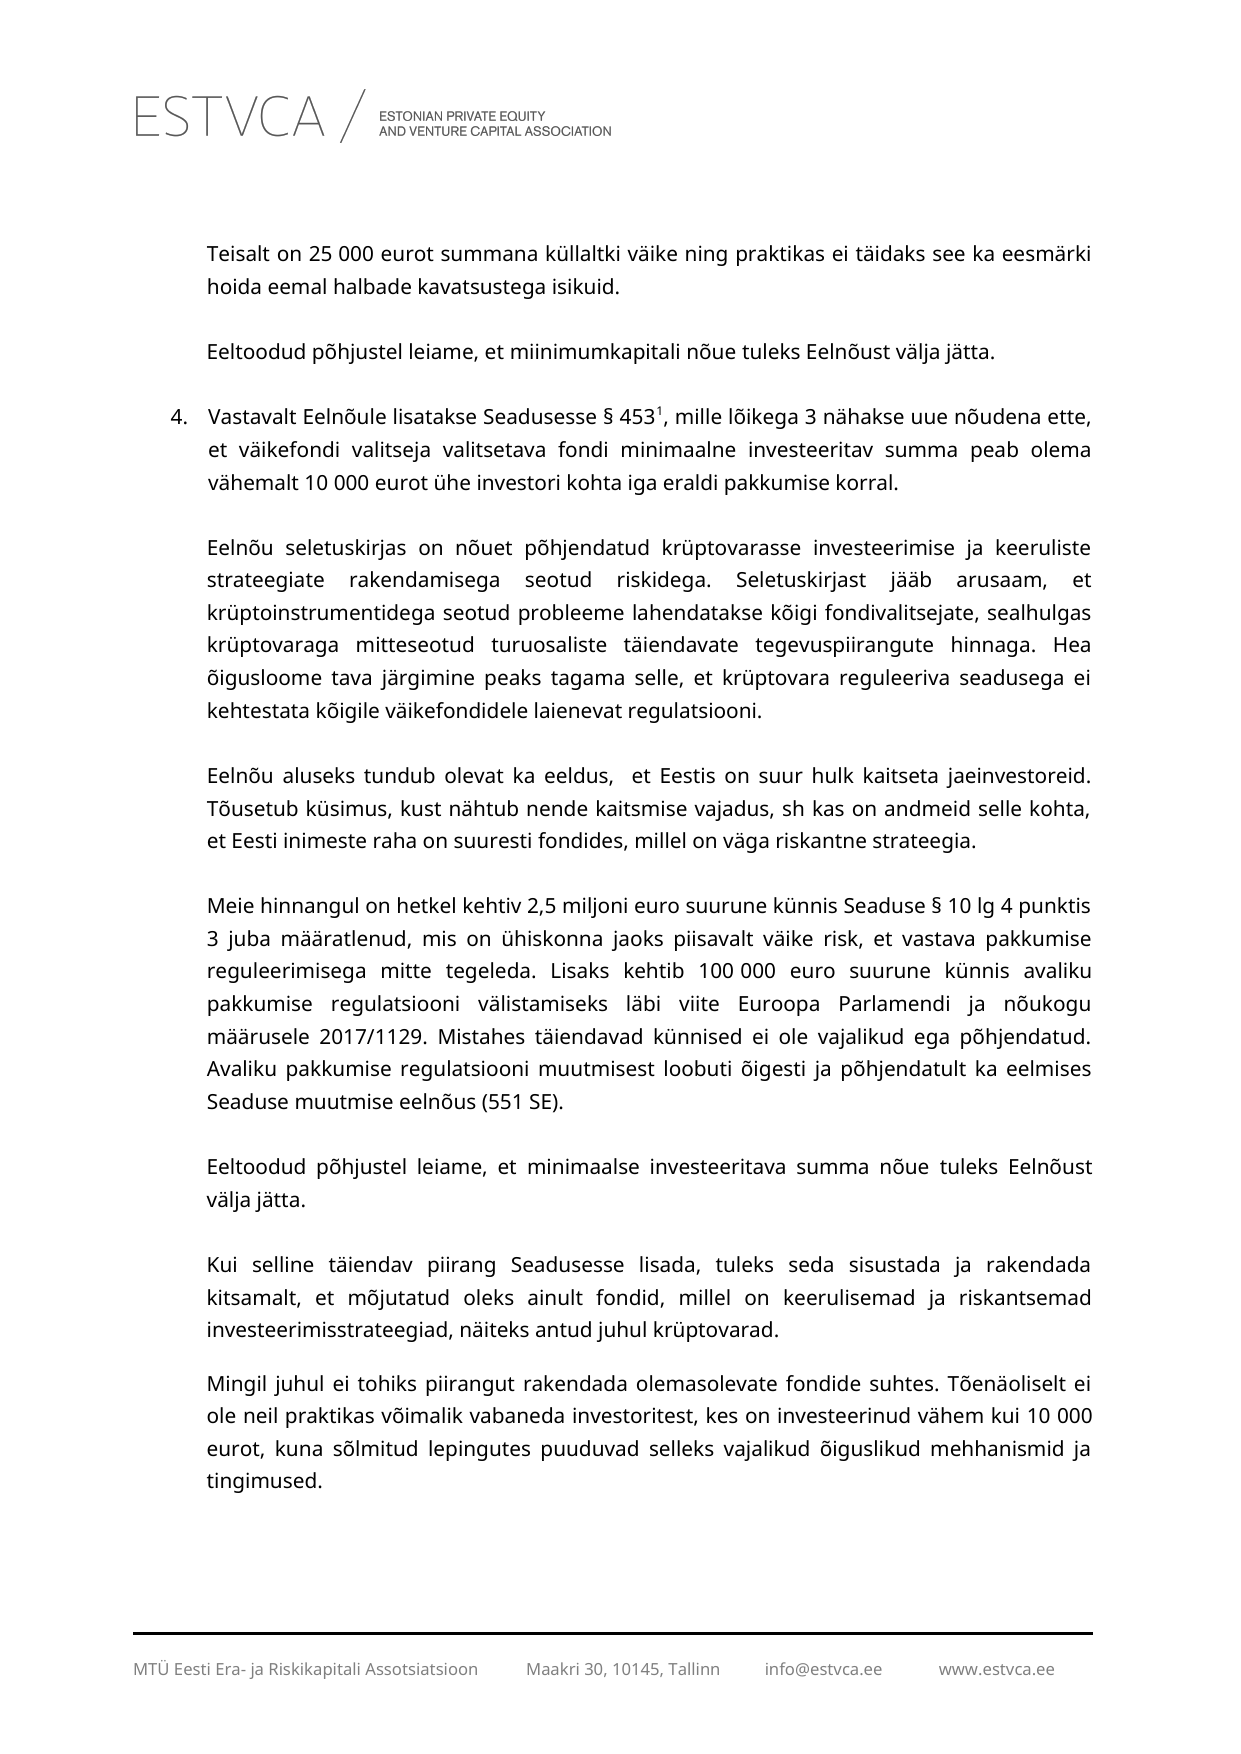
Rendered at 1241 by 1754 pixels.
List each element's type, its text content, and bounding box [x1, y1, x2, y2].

text Eelnõu aluseks tundub olevat ka eeldus, et Eestis on suur hulk kaitseta jaeinvestoreid. Tõusetub küsimus, kust nähtub nende kaitsmise vajadus, sh kas on andmeid selle kohta, et Eesti inimeste raha on suuresti fondides, millel on väga riskantne strateegia. [207, 761, 1093, 855]
text Mingil juhul ei tohiks piirangut rakendada olemasolevate fondide suhtes. Tõenäoliselt ei ole neil praktikas võimalik vabaneda investoritest, kes on investeerinud vähem kui 10 000 eurot, kuna sõlmitud lepingutes puuduvad selleks vajalikud õiguslikud mehhanismid ja tingimused. [206, 1369, 1093, 1495]
picture [132, 73, 631, 159]
text Eeltoodud põhjustel leiame, et minimaalse investeeritava summa nõue tuleks Eelnõust välja jätta. [206, 1152, 1093, 1213]
text Kui selline täiendav piirang Seadusesse lisada, tuleks seda sisustada ja rakendada kitsamalt, et mõjutatud oleks ainult fondid, millel on keerulisemad ja riskantsemad investeerimisstrateegiad, näiteks antud juhul krüptovarad. [206, 1250, 1093, 1344]
text Eeltoodud põhjustel leiame, et miinimumkapitali nõue tuleks Eelnõust välja jätta. [206, 337, 1093, 366]
text Teisalt on 25 000 eurot summana küllaltki väike ning praktikas ei täidaks see ka eesmärki hoida eemal halbade kavatsustega isikuid. [207, 239, 1093, 300]
text Eelnõu seletuskirjas on nõuet põhjendatud krüptovarasse investeerimise ja keeruliste strateegiate rakendamisega seotud riskidega. Seletuskirjast jääb arusaam, et krüptoinstrumentidega seotud probleeme lahendatakse kõigi fondivalitsejate, sealhulgas krüptovaraga mitteseotud turuosaliste täiendavate tegevuspiirangute hinnaga. Hea õigusloome tava järgimine peaks tagama selle, et krüptovara reguleeriva seadusega ei kehtestata kõigile väikefondidele laienevat regulatsiooni. [207, 533, 1093, 724]
list Vastavalt Eelnõule lisatakse Seadusesse § 4531, mille lõikega 3 nähakse uue nõudena ette, et väikefondi valitseja valitsetava fondi minimaalne investeeritav summa peab olema vähemalt 10 000 eurot ühe investori kohta iga eraldi pakkumise korral. [170, 402, 1093, 496]
text Meie hinnangul on hetkel kehtiv 2,5 miljoni euro suurune künnis Seaduse § 10 lg 4 punktis 3 juba määratlenud, mis on ühiskonna jaoks piisavalt väike risk, et vastava pakkumise reguleerimisega mitte tegeleda. Lisaks kehtib 100 000 euro suurune künnis avaliku pakkumise regulatsiooni välistamiseks läbi viite Euroopa Parlamendi ja nõukogu määrusele 2017/1129. Mistahes täiendavad künnised ei ole vajalikud ega põhjendatud. Avaliku pakkumise regulatsiooni muutmisest loobuti õigesti ja põhjendatult ka eelmises Seaduse muutmise eelnõus (551 SE). [207, 891, 1093, 1116]
